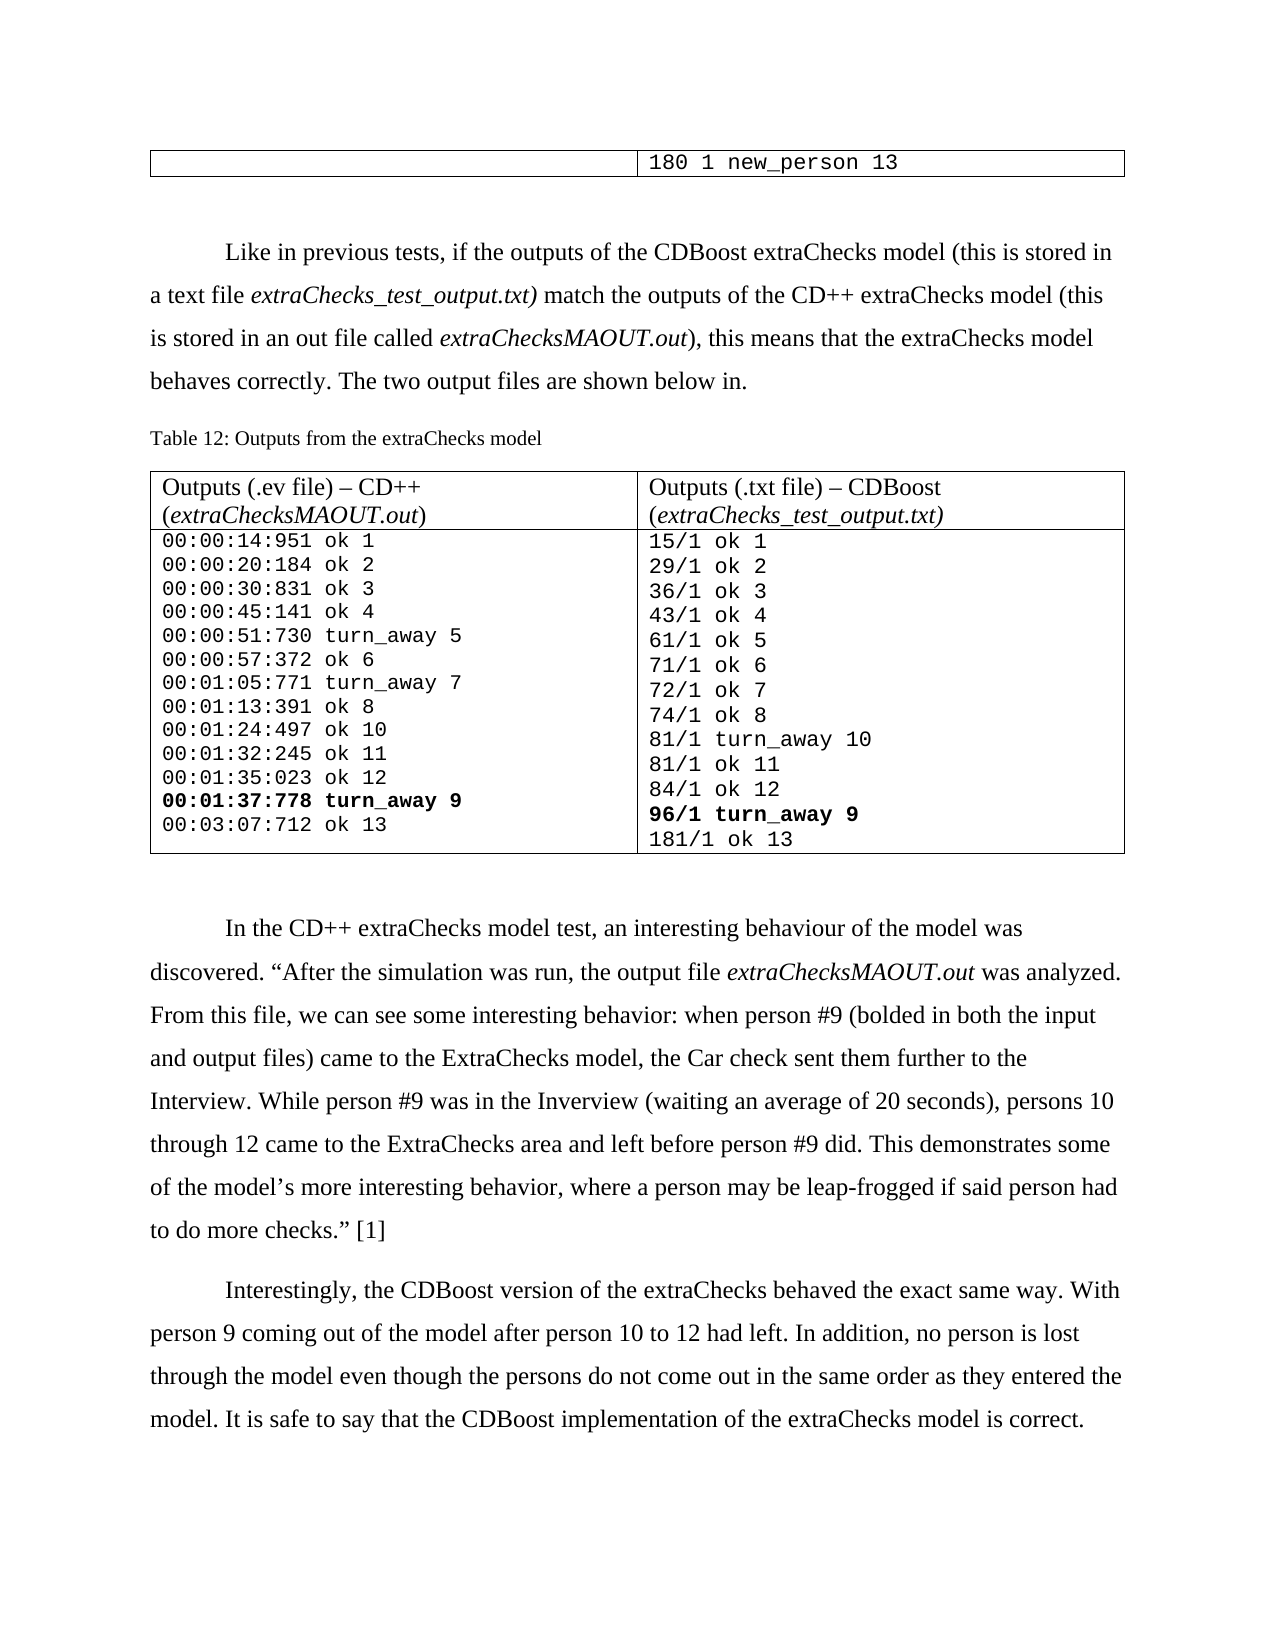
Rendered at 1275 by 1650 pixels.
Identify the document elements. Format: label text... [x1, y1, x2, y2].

text Like in previous tests, if the outputs of the CDBoost extraChecks model (this is stored in a text file extraChecks_test_output.txt) match the outputs of the CD++ extraChecks model (this is stored in an out file called extraChecksMAOUT.out), this means that the extraChecks model behaves correctly. The two output files are shown below in. [150, 237, 1125, 395]
text In the CD++ extraChecks model test, an interesting behaviour of the model was discovered. “After the simulation was run, the output file extraChecksMAOUT.out was analyzed. From this file, we can see some interesting behavior: when person #9 (bolded in both the input and output files) came to the ExtraChecks model, the Car check sent them further to the Interview. While person #9 was in the Inverview (waiting an average of 20 seconds), persons 10 through 12 came to the ExtraChecks area and left before person #9 did. This demonstrates some of the model’s more interesting behavior, where a person may be leap-frogged if said person had to do more checks.” [150, 913, 1125, 1244]
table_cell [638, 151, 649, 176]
table_header Outputs (.ev file) – CD++ (extraChecksMAOUT.out) [151, 472, 637, 529]
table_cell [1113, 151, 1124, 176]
table_cell 00:00:14:951 ok 1 00:00:20:184 ok 2 00:00:30:831 ok 3 00:00:45:141 ok 4 00:00:51:730 turn_away 5 00:00:57:372 ok 6 00:01:05:771 turn_away 7 00:01:13:391 ok 8 00:01:24:497 ok 10 00:01:32:245 ok 11 00:01:35:023 ok 12 00:01:37:778 turn_away 9 00:03:07:712 ok 13 [151, 530, 637, 853]
table_header Outputs (.txt file) – CDBoost (extraChecks_test_output.txt) [638, 472, 1124, 529]
text Interestingly, the CDBoost version of the extraChecks behaved the exact same way. With person 9 coming out of the model after person 10 to 12 had left. In addition, no person is lost through the model even though the persons do not come out in the same order as they entered the model. It is safe to say that the CDBoost implementation of the extraChecks model is correct. [150, 1275, 1125, 1433]
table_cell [151, 151, 637, 176]
